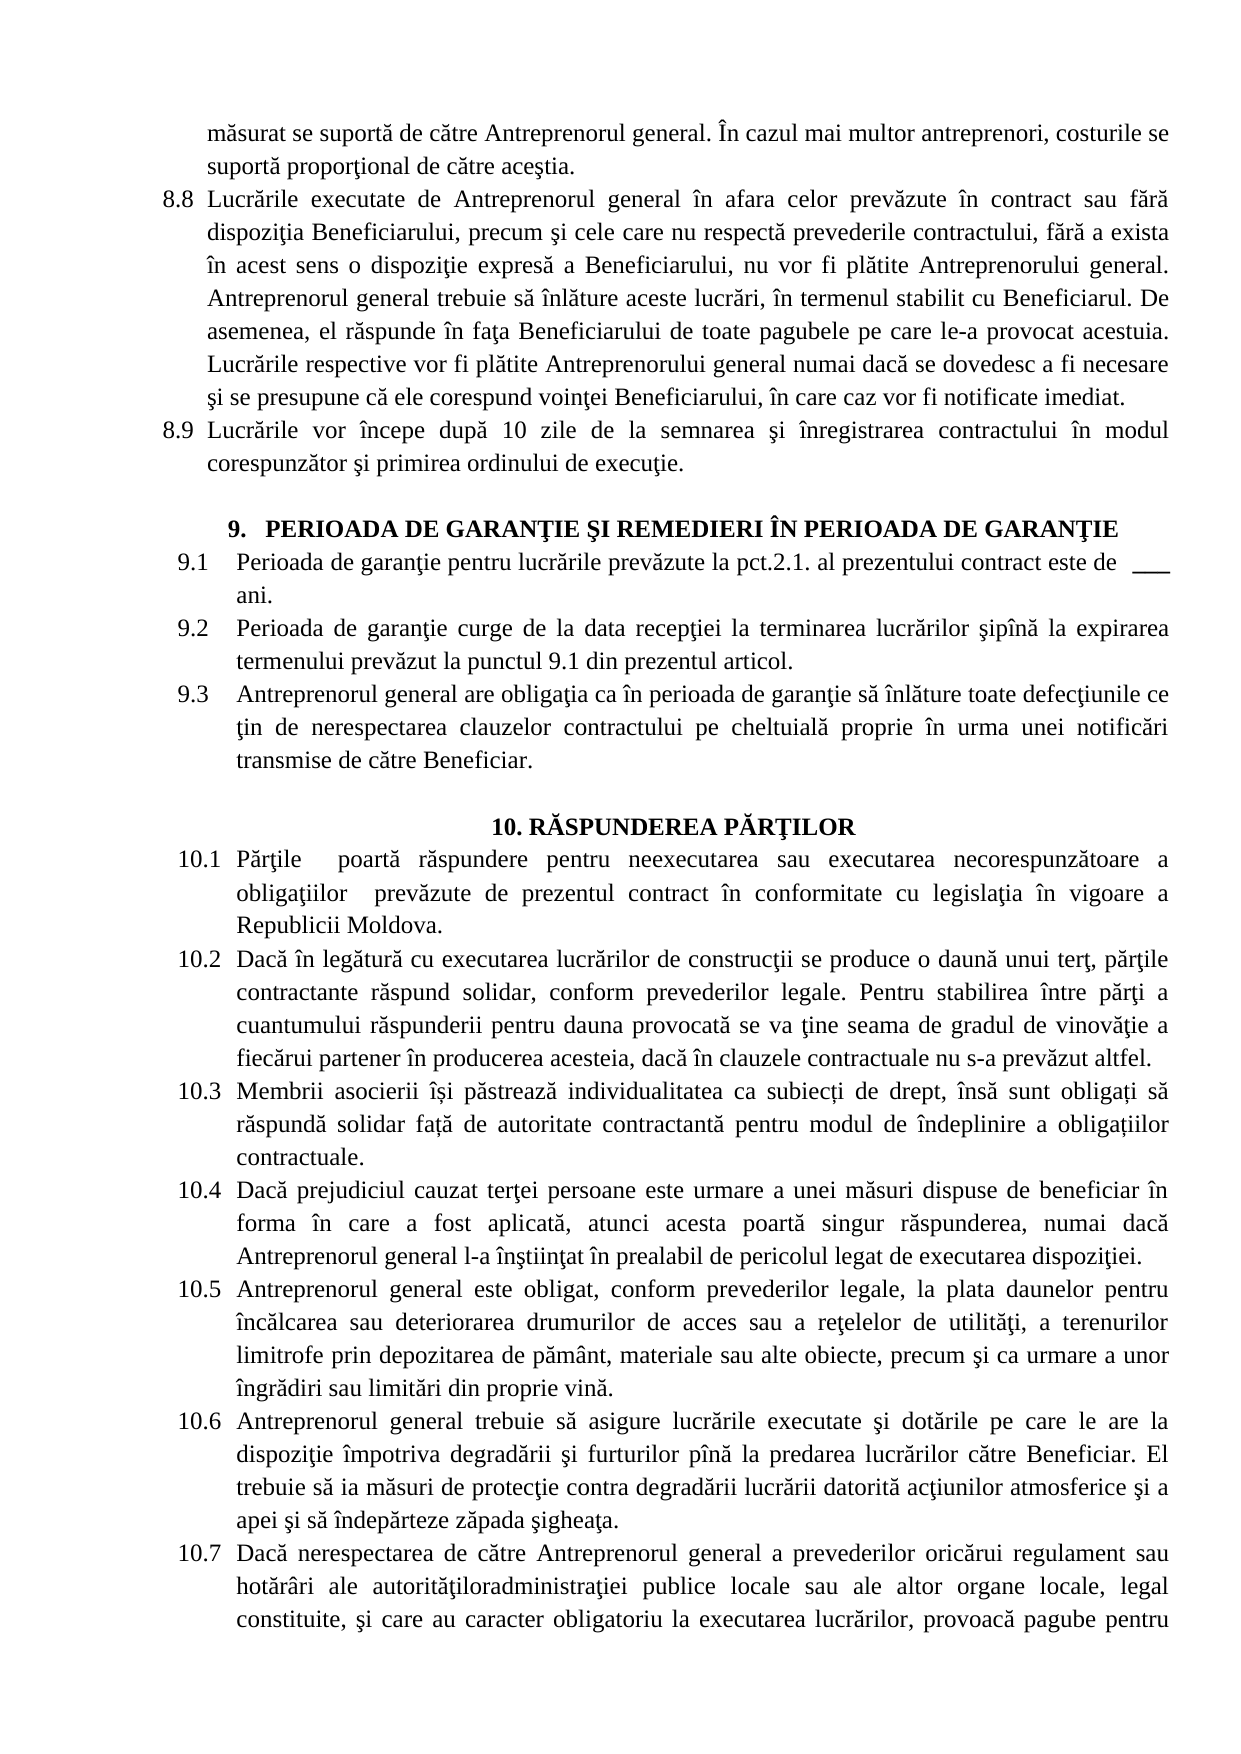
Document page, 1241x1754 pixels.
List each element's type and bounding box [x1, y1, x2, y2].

table_cell [166, 118, 1181, 1636]
